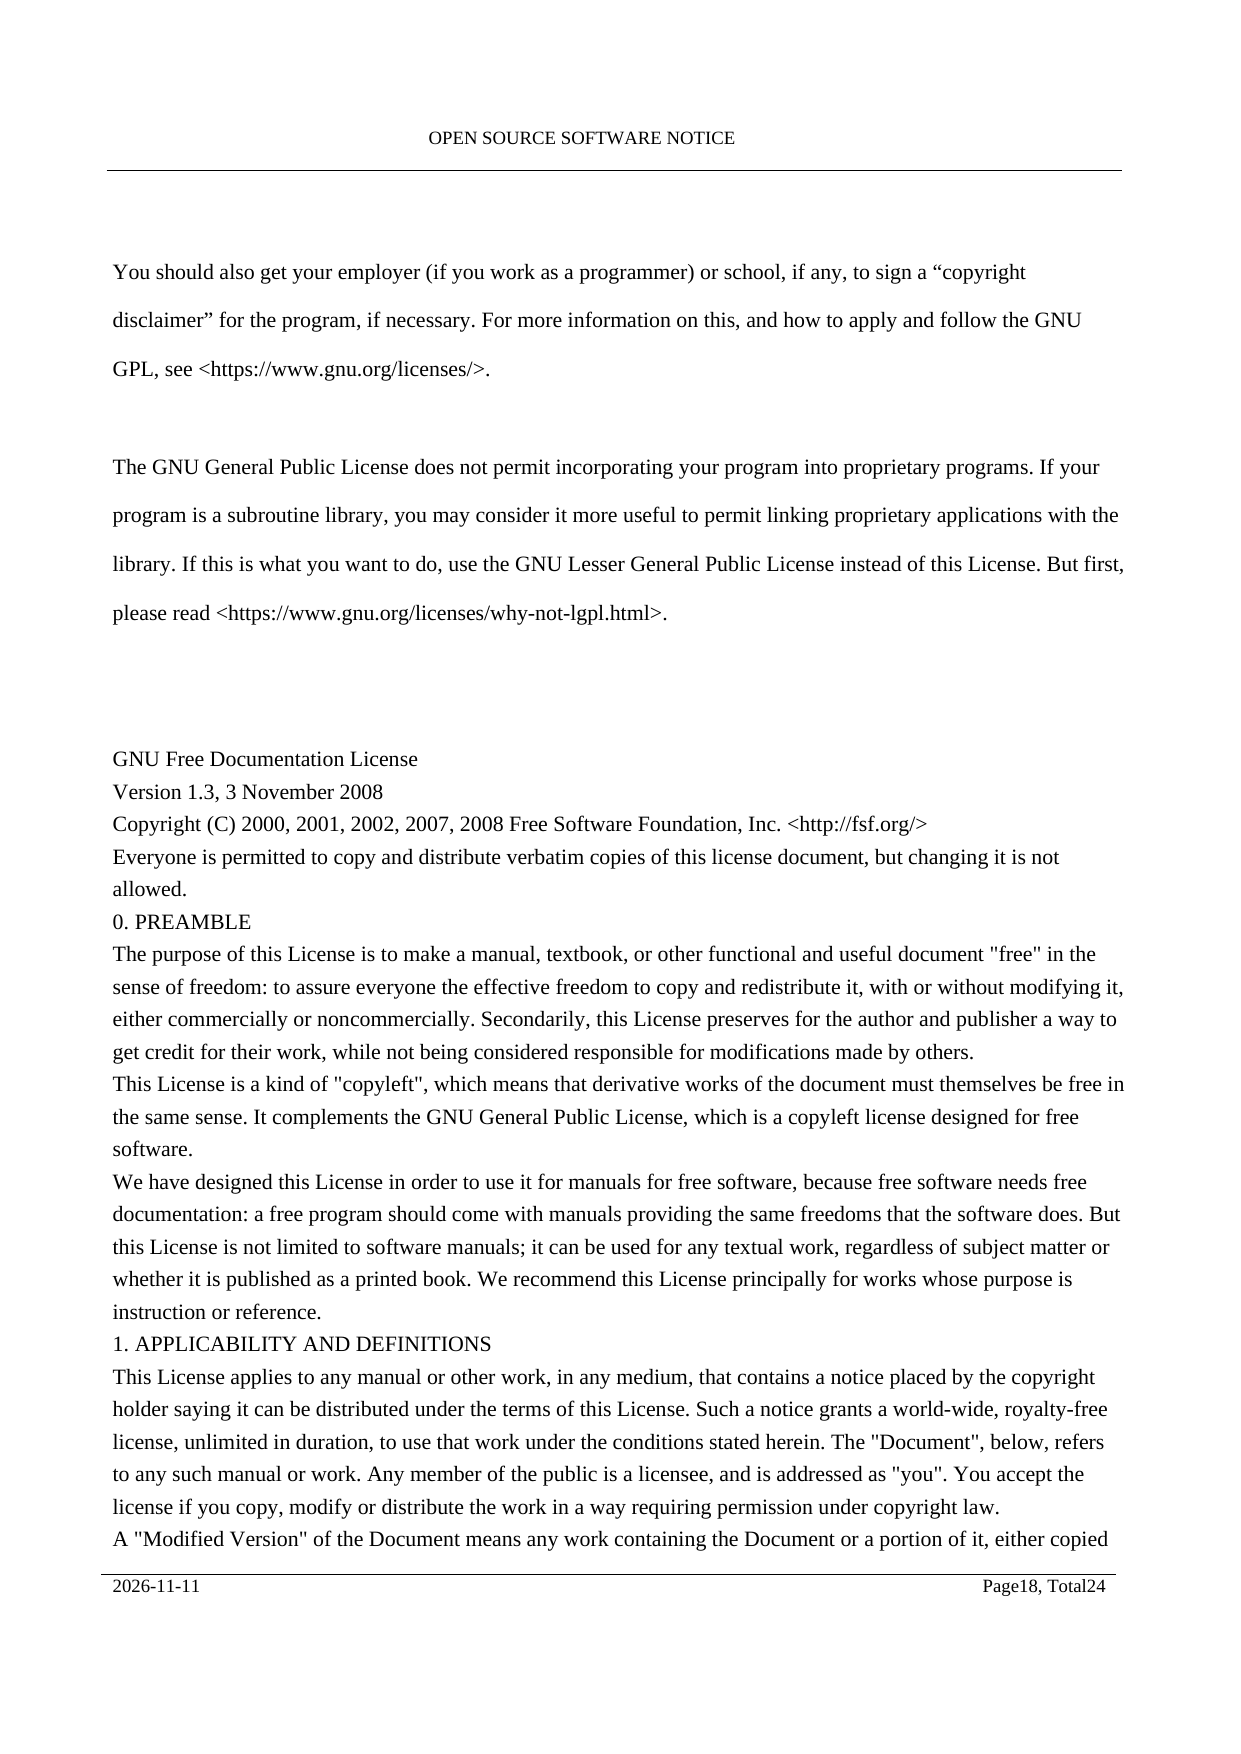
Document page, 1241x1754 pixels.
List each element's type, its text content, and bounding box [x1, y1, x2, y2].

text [112, 1523, 1128, 1555]
text This License is a kind of "copyleft", which means that derivative works of the document must themselves be free in the same sense. It complements the GNU General Public License, which is a copyleft license designed for free software. [112, 1068, 1128, 1165]
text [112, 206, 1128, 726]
text 0. PREAMBLE [112, 905, 1128, 938]
text We have designed this License in order to use it for manuals for free software, because free software needs free documentation: a free program should come with manuals providing the same freedoms that the software does. But this License is not limited to software manuals; it can be used for any textual work, regardless of subject matter or whether it is published as a printed book. We recommend this License principally for works whose purpose is instruction or reference. [112, 1165, 1128, 1328]
text GNU Free Documentation License Version 1.3, 3 November 2008 [112, 743, 1128, 808]
text Everyone is permitted to copy and distribute verbatim copies of this license document, but changing it is not allowed. [112, 840, 1128, 905]
text Copyright (C) 2000, 2001, 2002, 2007, 2008 Free Software Foundation, Inc. <http://fsf.org/> [112, 808, 1128, 840]
text This License applies to any manual or other work, in any medium, that contains a notice placed by the copyright holder saying it can be distributed under the terms of this License. Such a notice grants a world-wide, royalty-free license, unlimited in duration, to use that work under the conditions stated herein. The "Document", below, refers to any such manual or work. Any member of the public is a licensee, and is addressed as "you". You accept the license if you copy, modify or distribute the work in a way requiring permission under copyright law. [112, 1360, 1128, 1523]
text The purpose of this License is to make a manual, textbook, or other functional and useful document "free" in the sense of freedom: to assure everyone the effective freedom to copy and redistribute it, with or without modifying it, either commercially or noncommercially. Secondarily, this License preserves for the author and publisher a way to get credit for their work, while not being considered responsible for modifications made by others. [112, 938, 1128, 1068]
text 1. APPLICABILITY AND DEFINITIONS [112, 1328, 1128, 1360]
